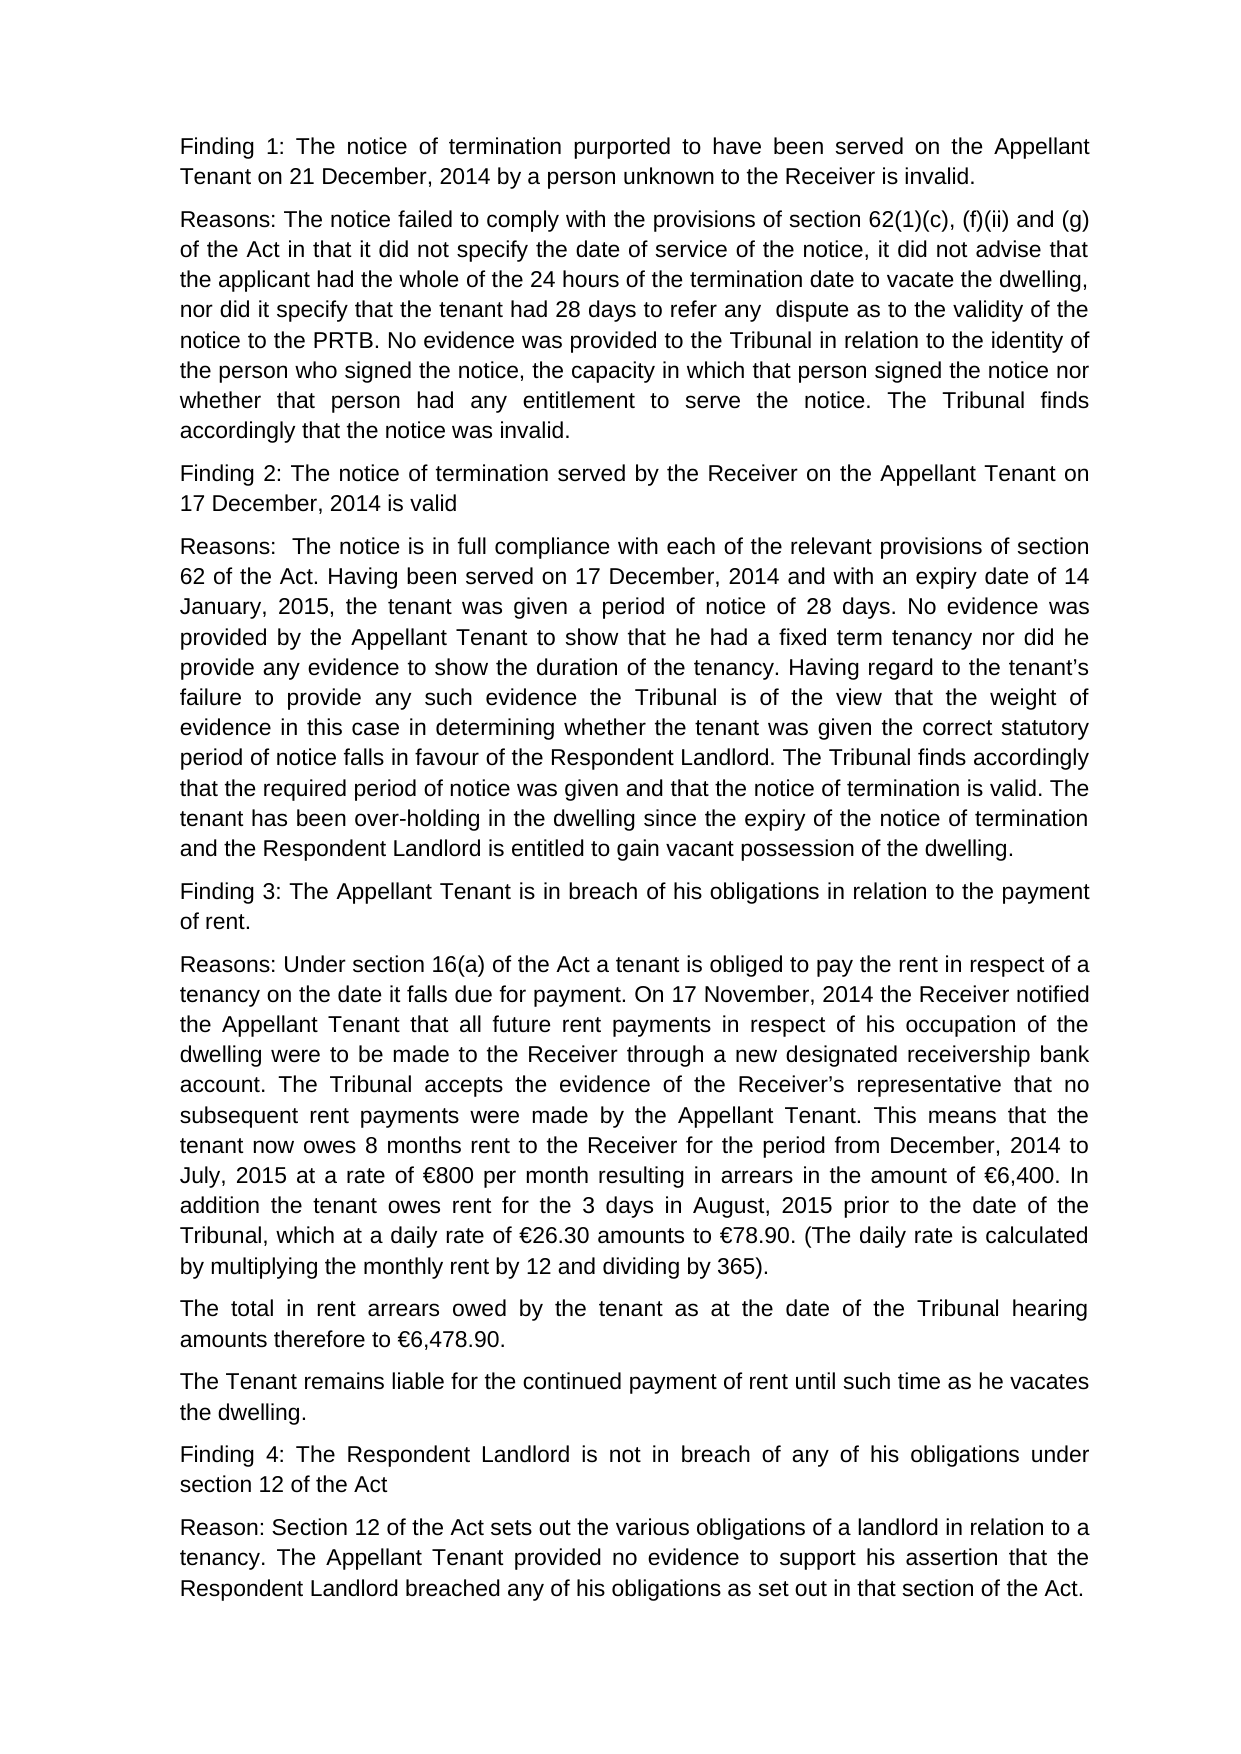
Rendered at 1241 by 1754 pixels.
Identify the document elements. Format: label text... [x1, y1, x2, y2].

text The total in rent arrears owed by the tenant as at the date of the Tribunal hearing amounts therefore to €6,478.90. [179, 1295, 1090, 1352]
text Reasons: Under section 16(a) of the Act a tenant is obliged to pay the rent in respect of a tenancy on the date it falls due for payment. On 17 November, 2014 the Receiver notified the Appellant Tenant that all future rent payments in respect of his occupation of the dwelling were to be made to the Receiver through a new designated receivership bank account. The Tribunal accepts the evidence of the Receiver’s representative that no subsequent rent payments were made by the Appellant Tenant. This means that the tenant now owes 8 months rent to the Receiver for the period from December, 2014 to July, 2015 at a rate of €800 per month resulting in arrears in the amount of €6,400. In addition the tenant owes rent for the 3 days in August, 2015 prior to the date of the Tribunal, which at a daily rate of €26.30 amounts to €78.90. (The daily rate is calculated by multiplying the monthly rent by 12 and dividing by 365). [179, 951, 1090, 1279]
text Finding 4: The Respondent Landlord is not in breach of any of his obligations under section 12 of the Act [179, 1441, 1090, 1498]
text Reason: Section 12 of the Act sets out the various obligations of a landlord in relation to a tenancy. The Appellant Tenant provided no evidence to support his assertion that the Respondent Landlord breached any of his obligations as set out in that section of the Act. [179, 1514, 1090, 1601]
text Finding 2: The notice of termination served by the Receiver on the Appellant Tenant on 17 December, 2014 is valid [179, 460, 1090, 517]
text Reasons: The notice is in full compliance with each of the relevant provisions of section 62 of the Act. Having been served on 17 December, 2014 and with an expiry date of 14 January, 2015, the tenant was given a period of notice of 28 days. No evidence was provided by the Appellant Tenant to show that he had a fixed term tenancy nor did he provide any evidence to show the duration of the tenancy. Having regard to the tenant’s failure to provide any such evidence the Tribunal is of the view that the weight of evidence in this case in determining whether the tenant was given the correct statutory period of notice falls in favour of the Respondent Landlord. The Tribunal finds accordingly that the required period of notice was given and that the notice of termination is valid. The tenant has been over-holding in the dwelling since the expiry of the notice of termination and the Respondent Landlord is entitled to gain vacant possession of the dwelling. [179, 533, 1090, 861]
text Reasons: The notice failed to comply with the provisions of section 62(1)(c), (f)(ii) and (g) of the Act in that it did not specify the date of service of the notice, it did not advise that the applicant had the whole of the 24 hours of the termination date to vacate the dwelling, nor did it specify that the tenant had 28 days to refer any dispute as to the validity of the notice to the PRTB. No evidence was provided to the Tribunal in relation to the identity of the person who signed the notice, the capacity in which that person signed the notice nor whether that person had any entitlement to serve the notice. The Tribunal finds accordingly that the notice was invalid. [179, 206, 1090, 444]
text The Tenant remains liable for the continued payment of rent until such time as he vacates the dwelling. [179, 1368, 1090, 1425]
text Finding 1: The notice of termination purported to have been served on the Appellant Tenant on 21 December, 2014 by a person unknown to the Receiver is invalid. [179, 133, 1090, 189]
text Finding 3: The Appellant Tenant is in breach of his obligations in relation to the payment of rent. [179, 878, 1090, 934]
